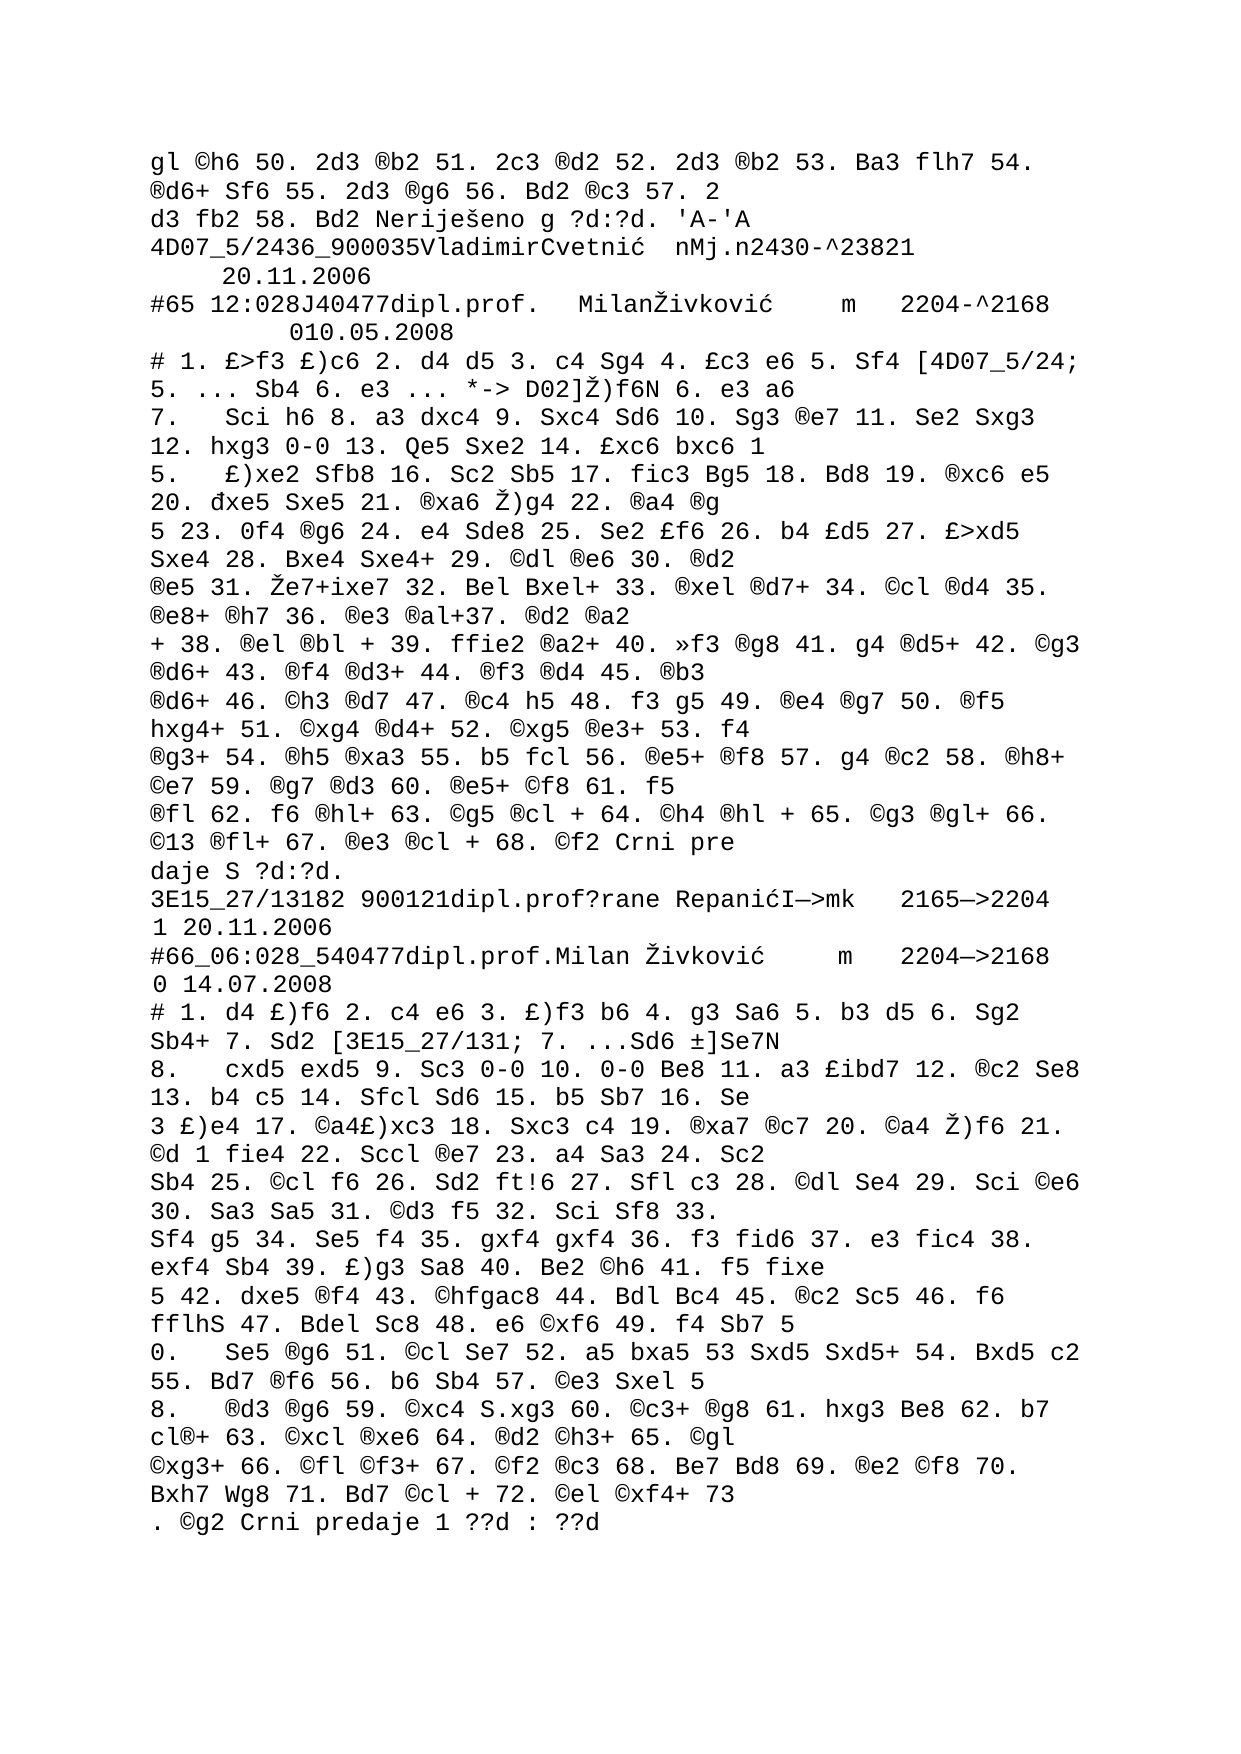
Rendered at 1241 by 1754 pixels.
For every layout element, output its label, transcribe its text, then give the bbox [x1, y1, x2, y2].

text gl ©h6 50. 2d3 ®b2 51. 2c3 ®d2 52. 2d3 ®b2 53. Ba3 flh7 54. ®d6+ Sf6 55. 2d3 ®g6 56. Bd2 ®c3 57. 2 d3 fb2 58. Bd2 Neriješeno g ?d:?d. 'A-'A [150, 150, 1090, 235]
text 7. Sci h6 8. a3 dxc4 9. Sxc4 Sd6 10. Sg3 ®e7 11. Se2 Sxg3 12. hxg3 0-0 13. Qe5 Sxe2 14. £xc6 bxc6 1 [150, 405, 1090, 462]
text #65 12:02 8J40477 dipl.prof. Milan Živković m 2204-^2168 0 10.05.2008 [150, 292, 1090, 348]
text 5. £)xe2 Sfb8 16. Sc2 Sb5 17. fic3 Bg5 18. Bd8 19. ®xc6 e5 20. đxe5 Sxe5 21. ®xa6 Ž)g4 22. ®a4 ®g 5 23. 0f4 ®g6 24. e4 Sde8 25. Se2 £f6 26. b4 £d5 27. £>xd5 Sxe4 28. Bxe4 Sxe4+ 29. ©dl ®e6 30. ®d2 ®e5 31. Že7+ixe7 32. Bel Bxel+ 33. ®xel ®d7+ 34. ©cl ®d4 35. ®e8+ ®h7 36. ®e3 ®al+37. ®d2 ®a2 + 38. ®el ®bl + 39. ffie2 ®a2+ 40. »f3 ®g8 41. g4 ®d5+ 42. ©g3 ®d6+ 43. ®f4 ®d3+ 44. ®f3 ®d4 45. ®b3 ®d6+ 46. ©h3 ®d7 47. ®c4 h5 48. f3 g5 49. ®e4 ®g7 50. ®f5 hxg4+ 51. ©xg4 ®d4+ 52. ©xg5 ®e3+ 53. f4 ®g3+ 54. ®h5 ®xa3 55. b5 fcl 56. ®e5+ ®f8 57. g4 ®c2 58. ®h8+ ©e7 59. ®g7 ®d3 60. ®e5+ ©f8 61. f5 ®fl 62. f6 ®hl+ 63. ©g5 ®cl + 64. ©h4 ®hl + 65. ©g3 ®gl+ 66. ©13 ®fl+ 67. ®e3 ®cl + 68. ©f2 Crni pre daje S ?d:?d. [150, 462, 1090, 887]
text 5 42. dxe5 ®f4 43. ©hfgac8 44. Bdl Bc4 45. ®c2 Sc5 46. f6 fflhS 47. Bdel Sc8 48. e6 ©xf6 49. f4 Sb7 5 [150, 1283, 1090, 1340]
text 0. Se5 ®g6 51. ©cl Se7 52. a5 bxa5 53 Sxd5 Sxd5+ 54. Bxd5 c2 55. Bd7 ®f6 56. b6 Sb4 57. ©e3 Sxel 5 [150, 1340, 1090, 1397]
text 3 £)e4 17. ©a4£)xc3 18. Sxc3 c4 19. ®xa7 ®c7 20. ©a4 Ž)f6 21. ©d 1 fie4 22. Sccl ®e7 23. a4 Sa3 24. Sc2 [150, 1113, 1090, 1170]
text # 1. d4 £)f6 2. c4 e6 3. £)f3 b6 4. g3 Sa6 5. b3 d5 6. Sg2 Sb4+ 7. Sd2 [3E15_27/131; 7. ...Sd6 ±]Se7N [150, 1000, 1090, 1057]
text 3E15_27/131 82 900121 dipl.prof?rane Repanić I—>mk 2165—>2204 1 20.11.2006 [150, 887, 1090, 943]
text 8. ®d3 ®g6 59. ©xc4 S.xg3 60. ©c3+ ®g8 61. hxg3 Be8 62. b7 cl®+ 63. ©xcl ®xe6 64. ®d2 ©h3+ 65. ©gl ©xg3+ 66. ©fl ©f3+ 67. ©f2 ®c3 68. Be7 Bd8 69. ®e2 ©f8 70. Bxh7 Wg8 71. Bd7 ©cl + 72. ©el ©xf4+ 73 . ©g2 Crni predaje 1 ??d : ??d [150, 1397, 1090, 1538]
text #66_06:02 8_540477 dipl.prof.Milan Živković m 2204—>2168 0 14.07.2008 [150, 943, 1090, 1000]
text 8. cxd5 exd5 9. Sc3 0-0 10. 0-0 Be8 11. a3 £ibd7 12. ®c2 Se8 13. b4 c5 14. Sfcl Sd6 15. b5 Sb7 16. Se [150, 1057, 1090, 1113]
text 4D07_5/24 36_900035 Vladimir Cvetnić nMj.n 2430-^2382 1 20.11.2006 [150, 235, 1090, 292]
text Sb4 25. ©cl f6 26. Sd2 ft!6 27. Sfl c3 28. ©dl Se4 29. Sci ©e6 30. Sa3 Sa5 31. ©d3 f5 32. Sci Sf8 33. Sf4 g5 34. Se5 f4 35. gxf4 gxf4 36. f3 fid6 37. e3 fic4 38. exf4 Sb4 39. £)g3 Sa8 40. Be2 ©h6 41. f5 fixe [150, 1170, 1090, 1283]
text # 1. £>f3 £)c6 2. d4 d5 3. c4 Sg4 4. £c3 e6 5. Sf4 [4D07_5/24; 5. ... Sb4 6. e3 ... *-> D02]Ž)f6N 6. e3 a6 [150, 348, 1090, 405]
